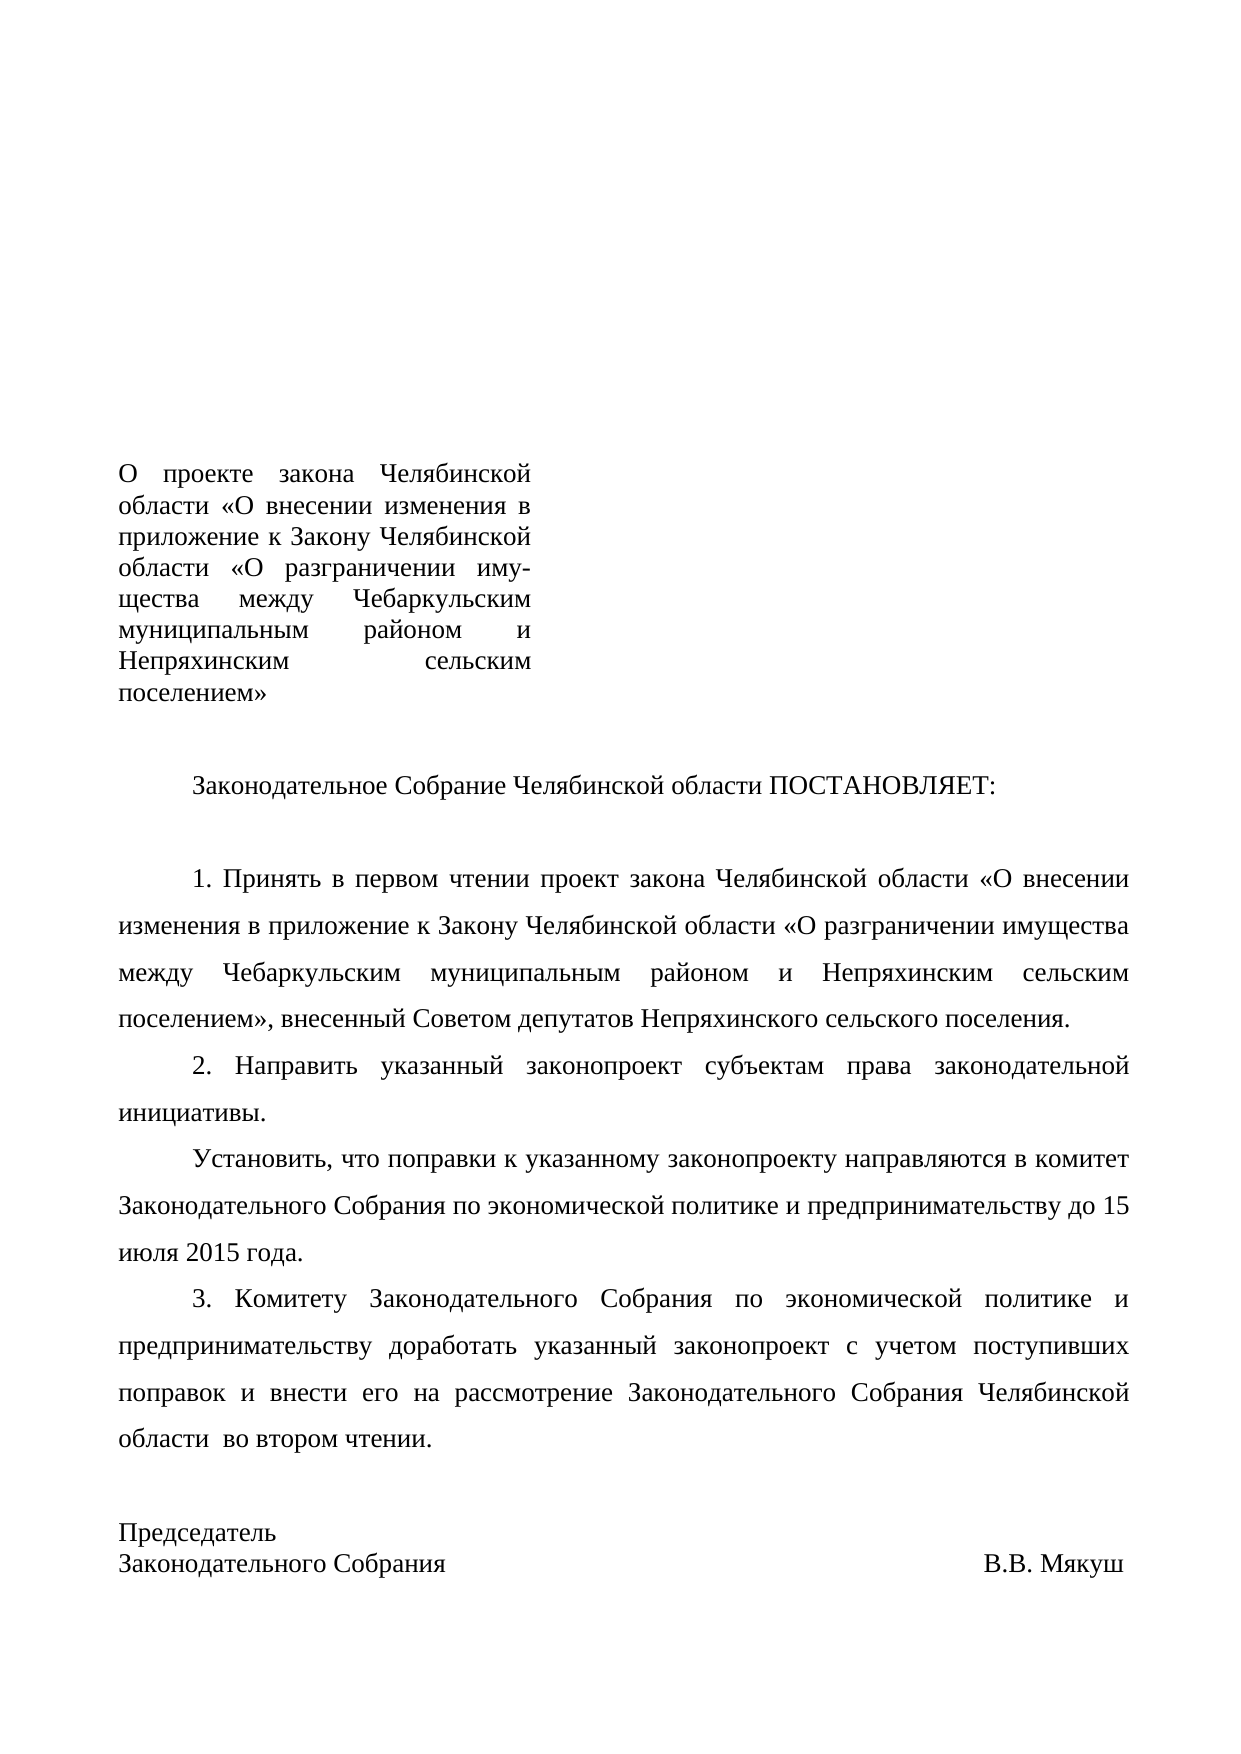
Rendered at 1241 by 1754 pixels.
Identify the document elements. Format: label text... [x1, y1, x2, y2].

text Законодательного Собрания В.В. Мякуш [118, 1547, 1131, 1578]
text 3. Комитету Законодательного Собрания по экономической политике и предпринимательству доработать указанный законопроект с учетом поступивших поправок и внести его на рассмотрение Законодательного Собрания Челябинской области во втором чтении. [118, 1282, 1131, 1454]
text Председатель [118, 1516, 1131, 1547]
text Установить, что поправки к указанному законопроекту направляются в комитет Законодательного Собрания по экономической политике и предпринимательству до 15 июля 2015 года. [118, 1142, 1131, 1267]
text 2. Направить указанный законопроект субъектам права законодательной инициативы. [118, 1049, 1131, 1127]
text Законодательное Собрание Челябинской области ПОСТАНОВЛЯЕТ: [118, 769, 1131, 800]
text О проекте закона Челябинской области «О внесении изменения в приложение к Закону Челябинской области «О разграничении иму-щества между Чебаркульским муниципальным районом и Непряхинским сельским поселением» [118, 458, 531, 707]
text 1. Принять в первом чтении проект закона Челябинской области «О внесении изменения в приложение к Закону Челябинской области «О разграничении имущества между Чебаркульским муниципальным районом и Непряхинским сельским поселением», внесенный Советом депутатов Непряхинского сельского поселения. [118, 862, 1131, 1034]
